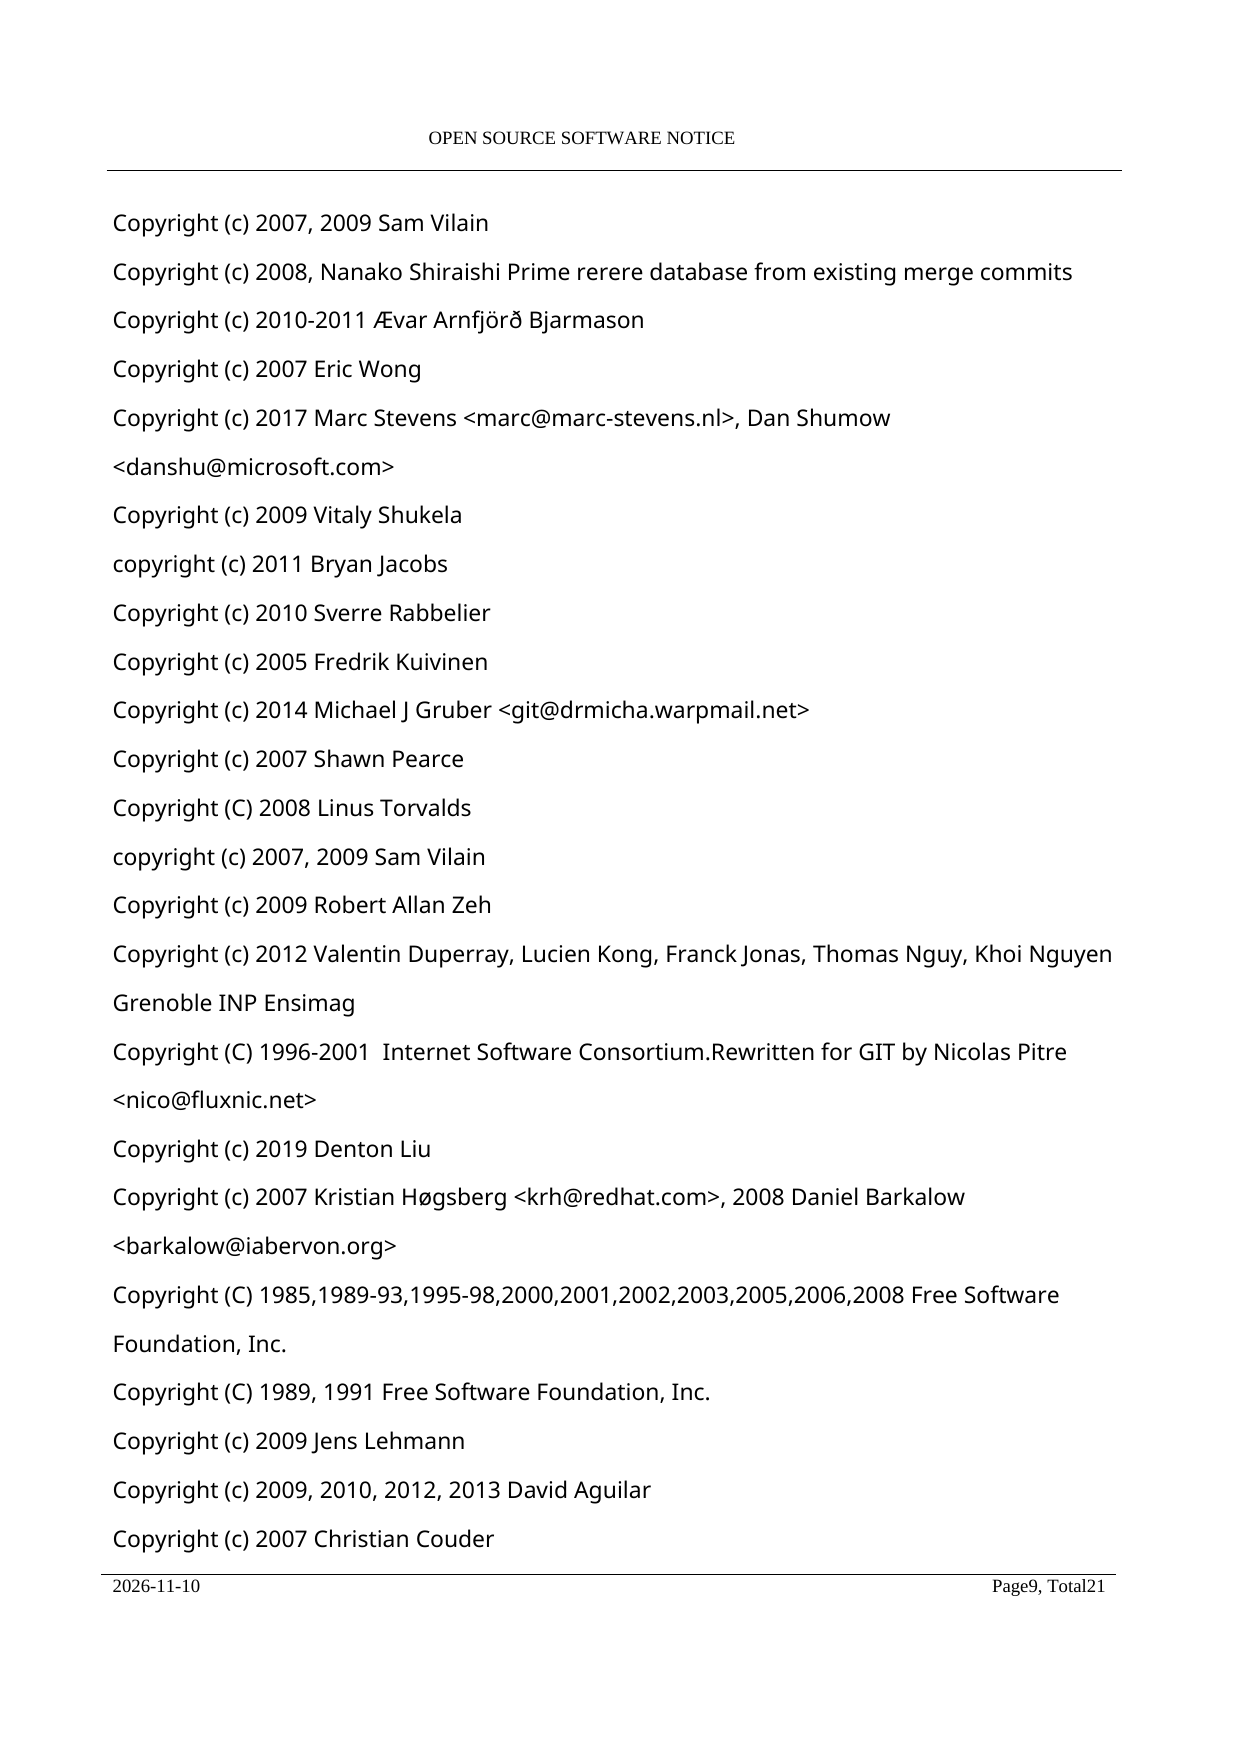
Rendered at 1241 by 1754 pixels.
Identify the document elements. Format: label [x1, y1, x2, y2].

text [112, 206, 1128, 1116]
text [112, 1132, 1128, 1554]
